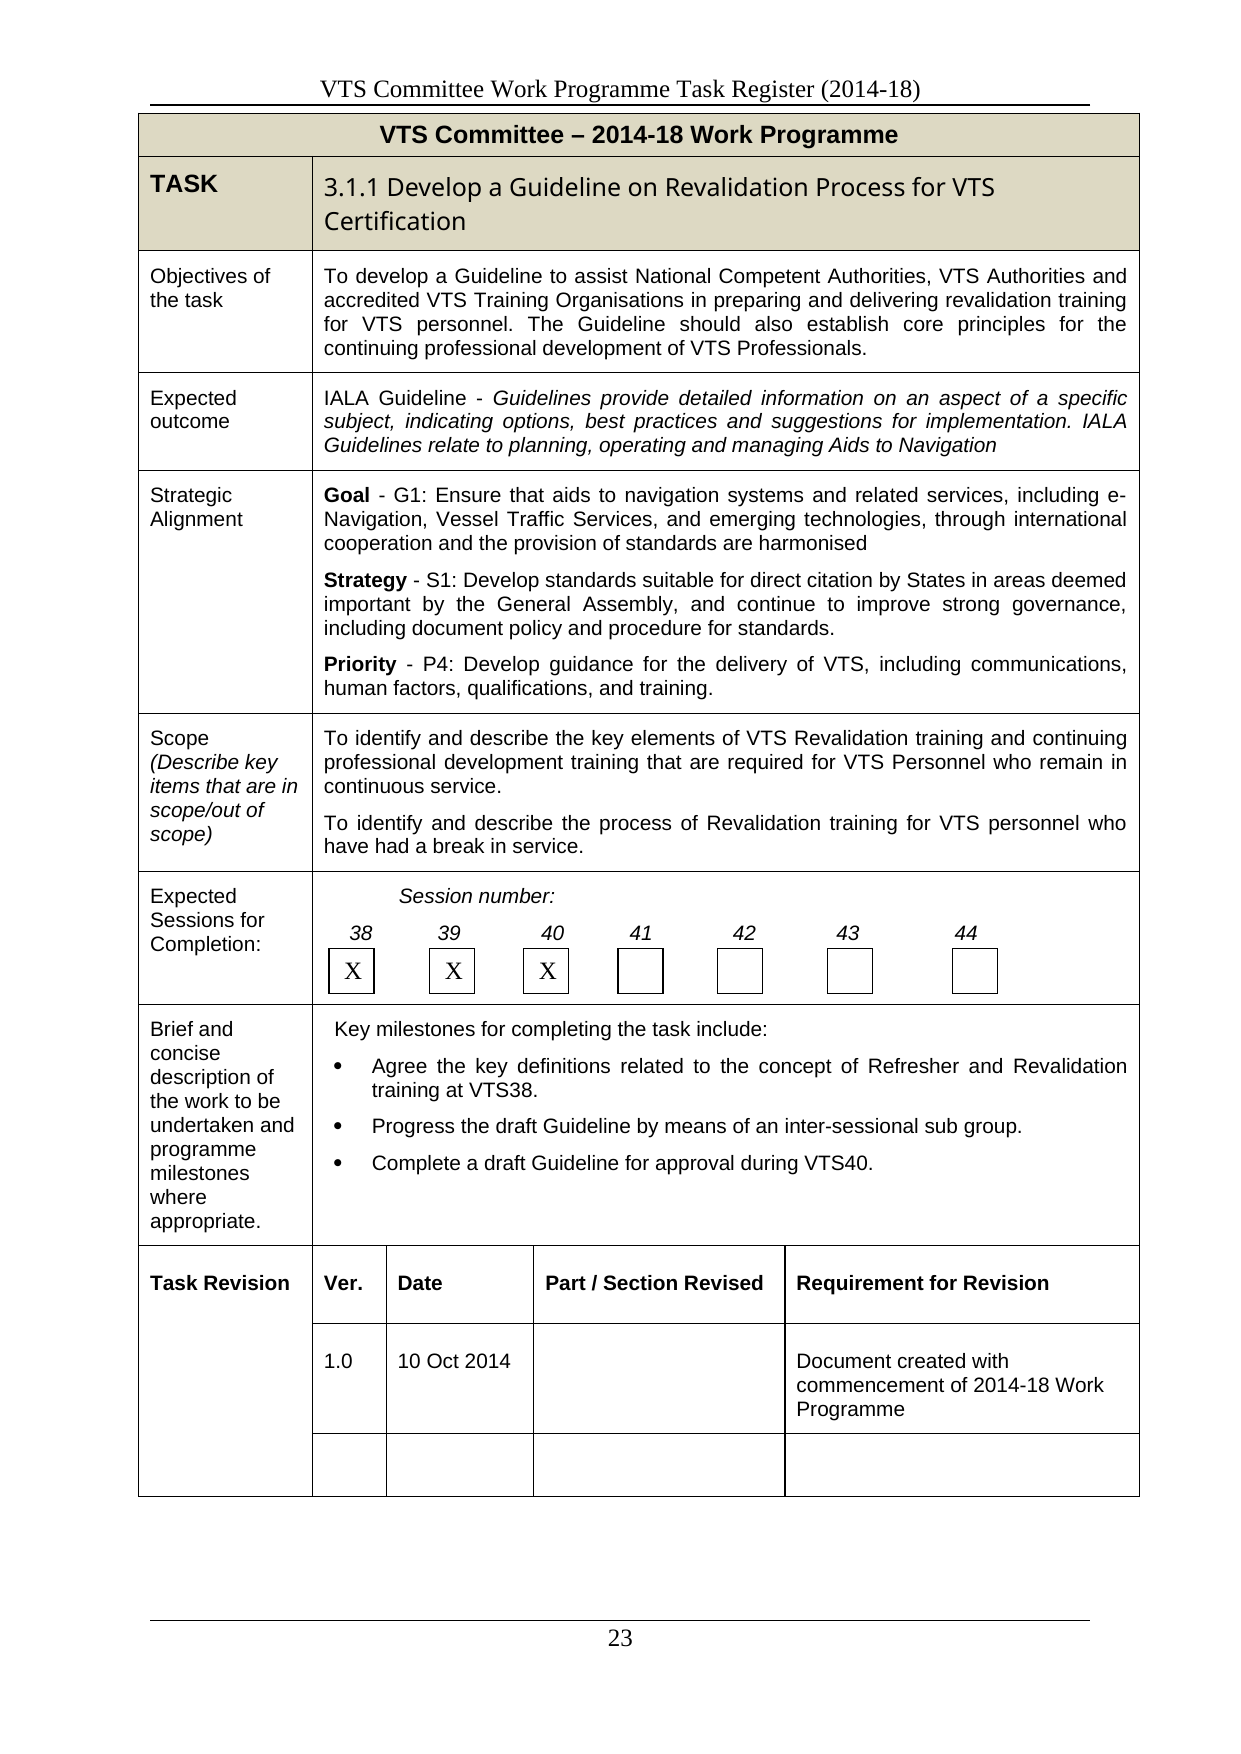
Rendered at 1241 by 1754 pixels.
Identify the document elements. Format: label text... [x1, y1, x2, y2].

table_cell [534, 1434, 784, 1496]
table_cell Date [387, 1246, 533, 1323]
table_cell Key milestones for completing the task include: Agree the key definitions related to the concept of Refresher and Revalidation training at VTS38. Progress the draft Guideline by means of an inter-sessional sub group. Complete a draft Guideline for approval during VTS40. [313, 1005, 1139, 1245]
table_cell IALA Guideline - Guidelines provide detailed information on an aspect of a specific subject, indicating options, best practices and suggestions for implementation. IALA Guidelines relate to planning, operating and managing Aids to Navigation [313, 373, 1139, 470]
table_cell Strategic Alignment [139, 471, 312, 712]
table_cell 10 Oct 2014 [387, 1324, 533, 1433]
table_cell [786, 1434, 1139, 1496]
table_cell [534, 1324, 784, 1433]
table_cell [387, 1434, 533, 1496]
table_cell Brief and concise description of the work to be undertaken and programme milestones where appropriate. [139, 1005, 312, 1245]
table_cell Expected Sessions for Completion: [139, 872, 312, 1003]
table_cell 1.0 [313, 1324, 386, 1433]
table_cell Goal - G1: Ensure that aids to navigation systems and related services, including e-Navigation, Vessel Traffic Services, and emerging technologies, through international cooperation and the provision of standards are harmonised Strategy - S1: Develop standards suitable for direct citation by States in areas deemed important by the General Assembly, and continue to improve strong governance, including document policy and procedure for standards. Priority - P4: Develop guidance for the delivery of VTS, including communications, human factors, qualifications, and training. [313, 471, 1139, 712]
table_header VTS Committee – 2014-18 Work Programme [139, 114, 1139, 156]
table_cell Requirement for Revision [786, 1246, 1139, 1323]
table_cell Objectives of the task [139, 251, 312, 372]
table_cell Task Revision [139, 1246, 312, 1496]
table_cell Ver. [313, 1246, 386, 1323]
table_cell TASK [139, 157, 312, 250]
table_cell To identify and describe the key elements of VTS Revalidation training and continuing professional development training that are required for VTS Personnel who remain in continuous service. To identify and describe the process of Revalidation training for VTS personnel who have had a break in service. [313, 714, 1139, 871]
table_cell Scope (Describe key items that are in scope/out of scope) [139, 714, 312, 871]
table_cell 3.1.1 Develop a Guideline on Revalidation Process for VTS Certification [313, 157, 1139, 250]
table_cell Document created with commencement of 2014-18 Work Programme [786, 1324, 1139, 1433]
table_cell [313, 1434, 386, 1496]
table_cell Expected outcome [139, 373, 312, 470]
table_cell To develop a Guideline to assist National Competent Authorities, VTS Authorities and accredited VTS Training Organisations in preparing and delivering revalidation training for VTS personnel. The Guideline should also establish core principles for the continuing professional development of VTS Professionals. [313, 251, 1139, 372]
table_cell Part / Section Revised [534, 1246, 784, 1323]
table_cell Session number: 38 39 40 41 42 43 44 [313, 872, 1139, 1003]
